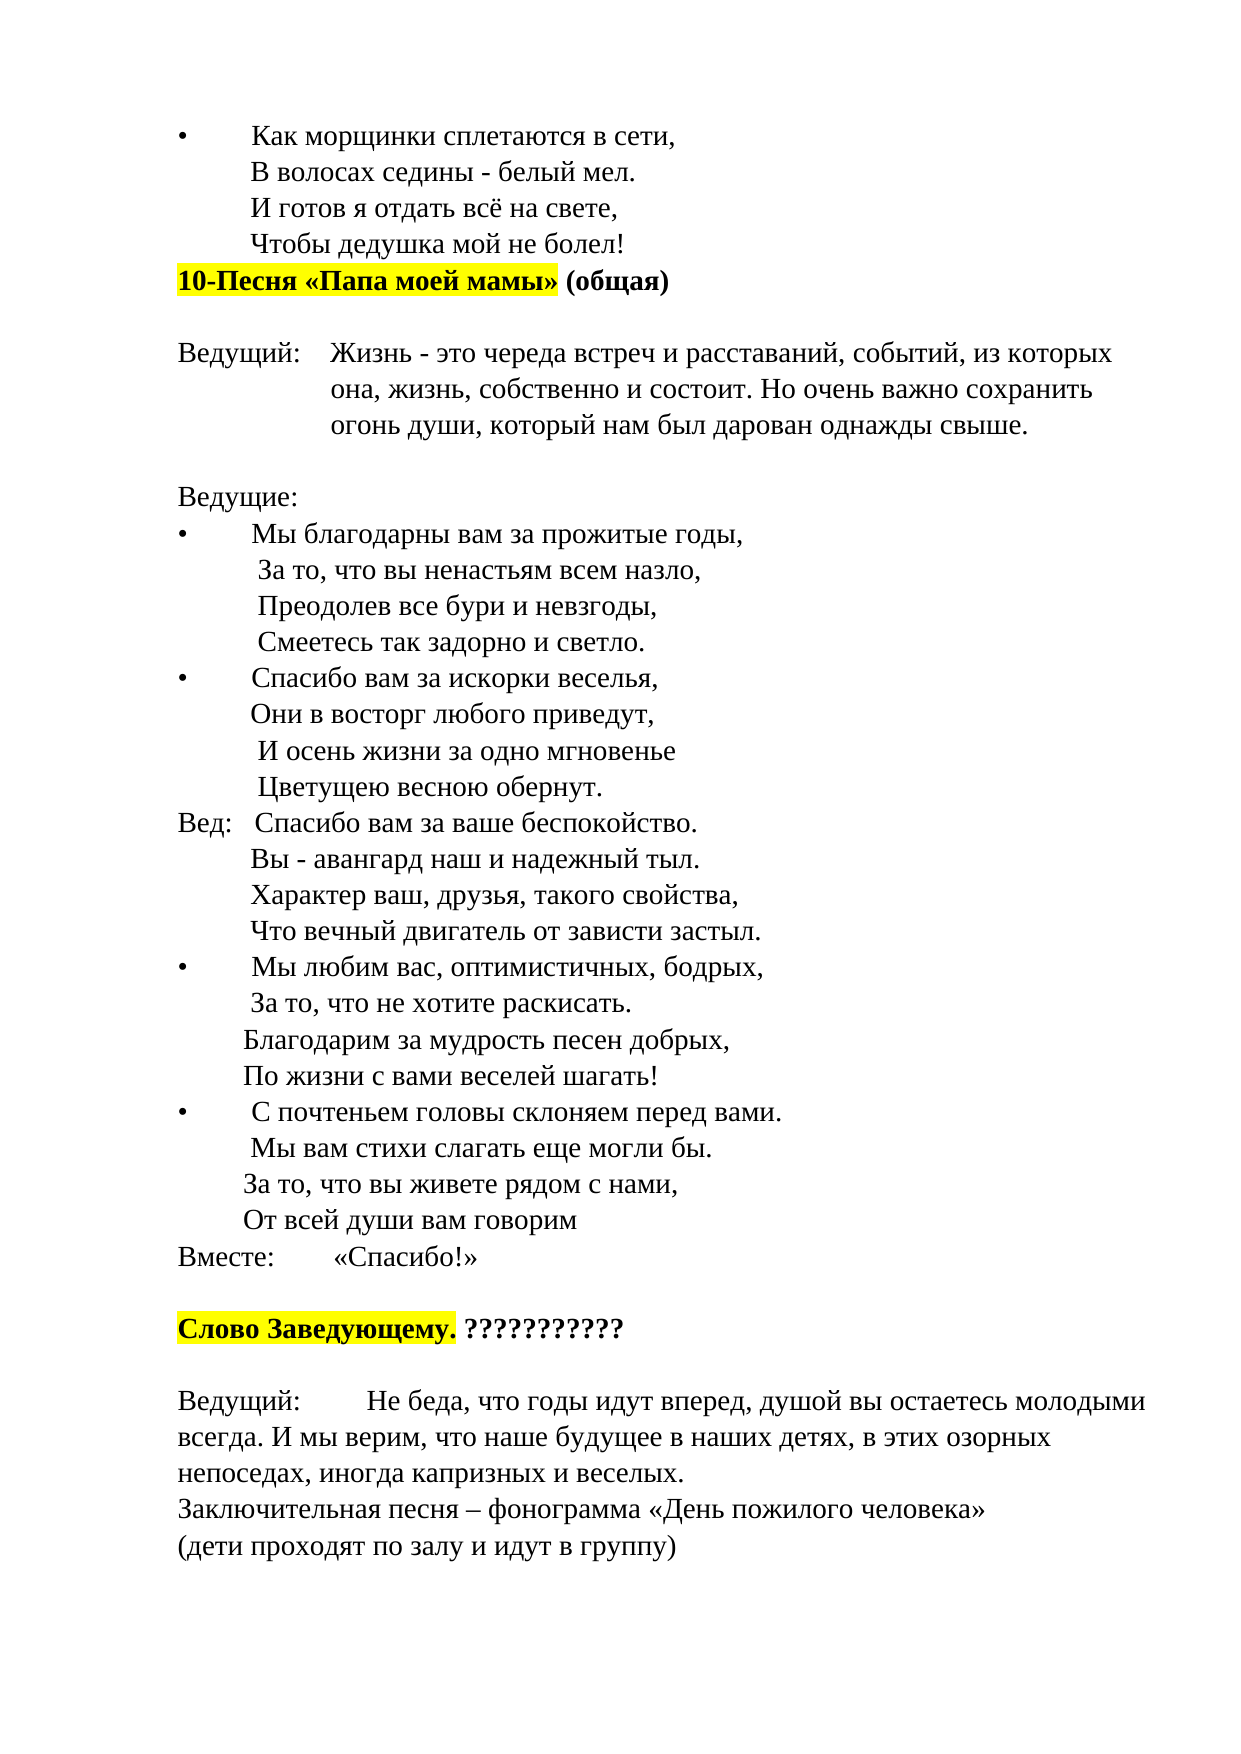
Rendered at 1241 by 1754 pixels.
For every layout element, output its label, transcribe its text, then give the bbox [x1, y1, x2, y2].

text И осень жизни за одно мгновенье [177, 733, 1152, 766]
text Ведущий: Жизнь - это череда встреч и расставаний, событий, из которых [177, 335, 1152, 368]
text Мы вам стихи слагать еще могли бы. [177, 1130, 1152, 1164]
text Чтобы дедушка мой не болел! [177, 227, 1152, 260]
text Характер ваш, друзья, такого свойства, [177, 877, 1152, 911]
text От всей души вам говорим [177, 1202, 1152, 1236]
text Вы - авангард наш и надежный тыл. [177, 841, 1152, 874]
text огонь души, который нам был дарован однажды свыше. [177, 407, 1152, 441]
text Цветущею весною обернут. [177, 769, 1152, 802]
text По жизни с вами веселей шагать! [177, 1058, 1152, 1091]
text Смеетесь так задорно и светло. [177, 624, 1152, 658]
text Вместе: «Спасибо!» [177, 1239, 1152, 1272]
text Преодолев все бури и невзгоды, [177, 588, 1152, 622]
text Ведущий: Не беда, что годы идут вперед, душой вы остаетесь молодыми всегда. И мы верим, что наше будущее в наших детях, в этих озорных непоседах, иногда капризных и веселых. [177, 1383, 1152, 1489]
text (дети проходят по залу и идут в группу) [177, 1528, 1152, 1561]
text За то, что вы ненастьям всем назло, [177, 552, 1152, 585]
text Вед: Спасибо вам за ваше беспокойство. [177, 805, 1152, 838]
text Они в восторг любого приведут, [177, 696, 1152, 730]
text Что вечный двигатель от зависти застыл. [177, 913, 1152, 947]
text Заключительная песня – фонограмма «День пожилого человека» [177, 1492, 1152, 1525]
text • Мы благодарны вам за прожитые годы, [177, 516, 1152, 549]
text И готов я отдать всё на свете, [177, 190, 1152, 224]
text • Как морщинки сплетаются в сети, [177, 118, 1152, 152]
text В волосах седины - белый мел. [177, 154, 1152, 188]
text • С почтеньем головы склоняем перед вами. [177, 1094, 1152, 1128]
text Слово Заведующему. ??????????? [456, 1311, 1152, 1344]
text Ведущие: [177, 479, 1152, 513]
text За то, что вы живете рядом с нами, [177, 1166, 1152, 1200]
text За то, что не хотите раскисать. [177, 986, 1152, 1019]
text • Мы любим вас, оптимистичных, бодрых, [177, 949, 1152, 983]
text она, жизнь, собственно и состоит. Но очень важно сохранить [177, 371, 1152, 405]
text • Спасибо вам за искорки веселья, [177, 660, 1152, 694]
text 10-Песня «Папа моей мамы» (общая) [558, 263, 1152, 296]
text Благодарим за мудрость песен добрых, [177, 1022, 1152, 1055]
